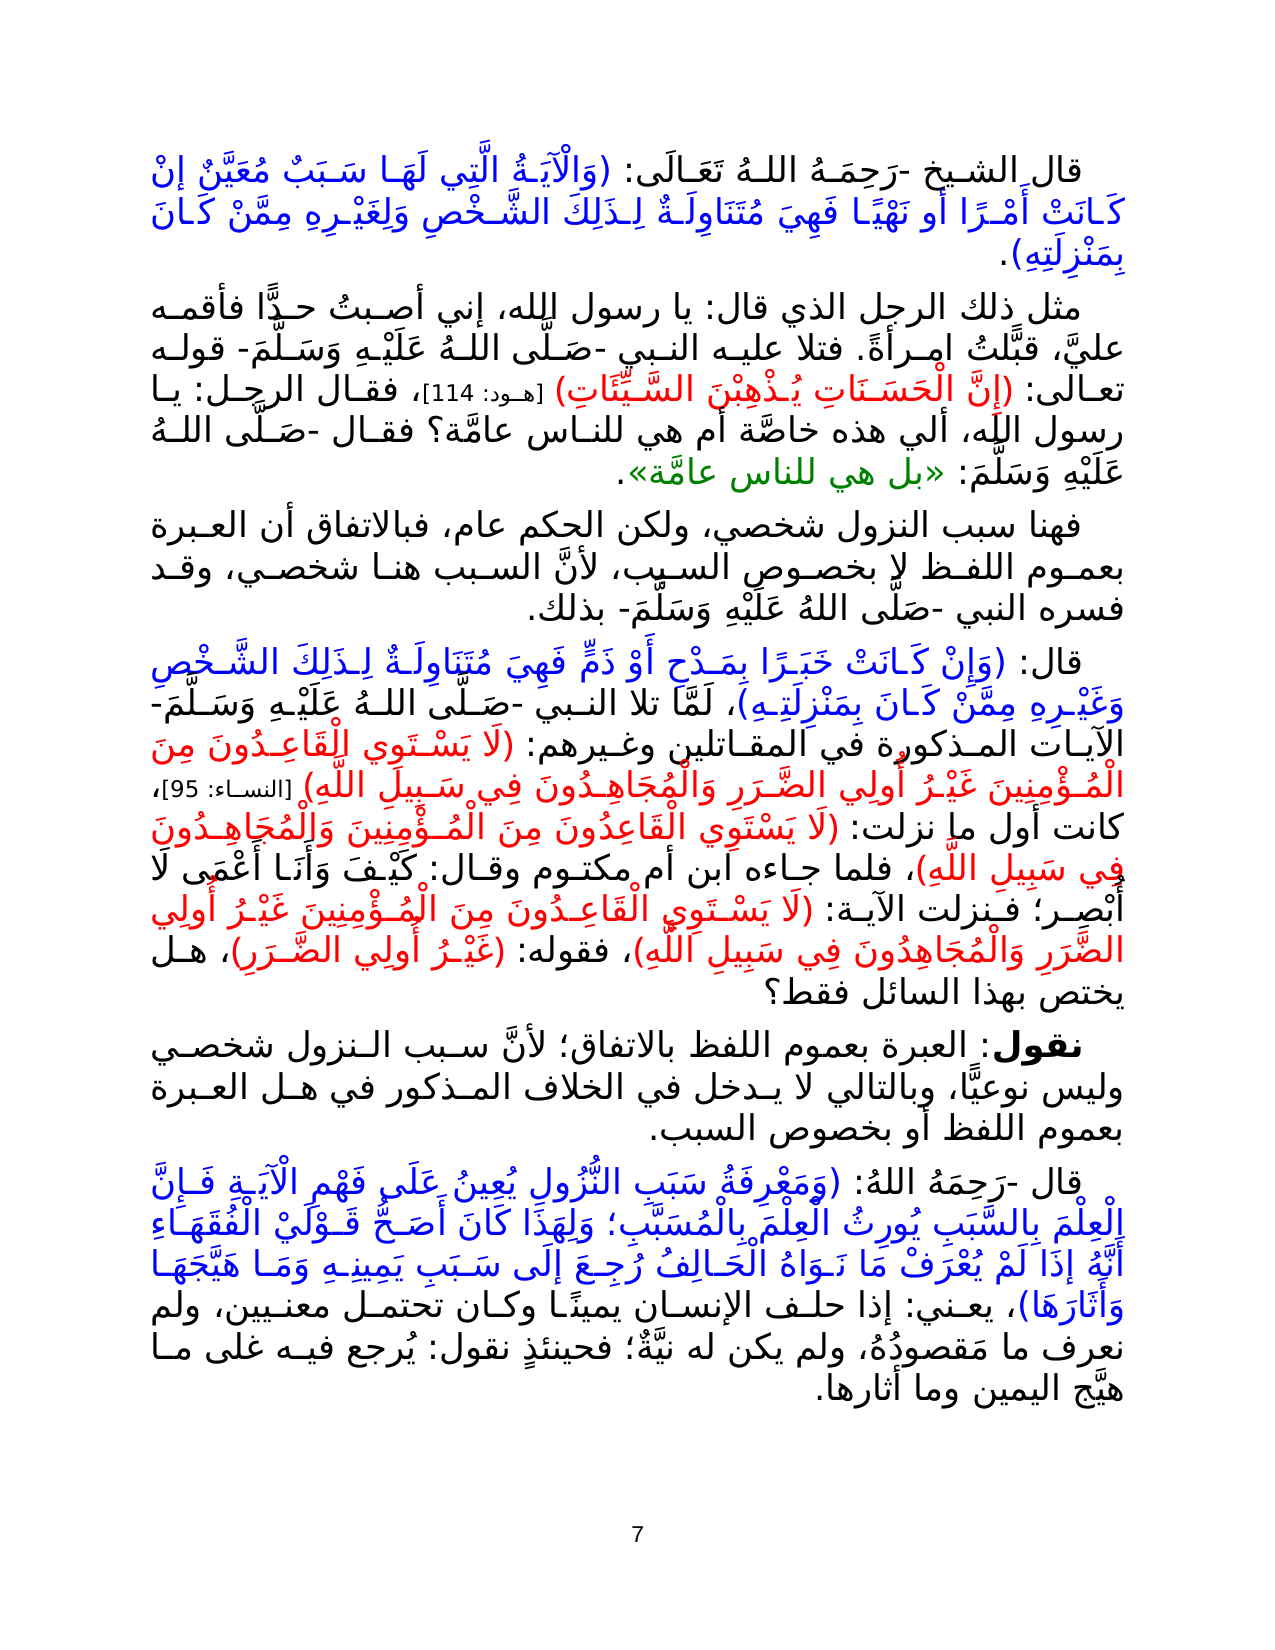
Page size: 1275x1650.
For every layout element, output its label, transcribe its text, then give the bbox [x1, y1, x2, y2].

text قال -رَحِمَهُ اللهُ: (وَمَعْرِفَةُ سَبَبِ النُّزُولِ يُعِينُ عَلَى فَهْمِ الْآيَةِ فَإِنَّ الْعِلْمَ بِالسَّبَبِ يُورِثُ الْعِلْمَ بِالْمُسَبَّبِ؛ وَلِهَذَا كَانَ أَصَحُّ قَوْلَيْ الْفُقَهَاءِ أَنَّهُ إذَا لَمْ يُعْرَفْ مَا نَوَاهُ الْحَالِفُ رُجِعَ إلَى سَبَبِ يَمِينِهِ وَمَا هَيَّجَهَا وَأَثَارَهَا)، يعني: إذا حلف الإنسان يمينًا وكان تحتمل معنيين، ولم نعرف ما مَقصودُهُ، ولم يكن له نيَّةٌ؛ فحينئذٍ نقول: يُرجع فيه غلى ما هيَّج اليمين وما أثارها. [150, 1161, 1125, 1409]
text نقول: العبرة بعموم اللفظ بالاتفاق؛ لأنَّ سبب النزول شخصي وليس نوعيًّا، وبالتالي لا يدخل في الخلاف المذكور في هل العبرة بعموم اللفظ أو بخصوص السبب. [150, 1025, 1125, 1149]
text فهنا سبب النزول شخصي، ولكن الحكم عام، فبالاتفاق أن العبرة بعموم اللفظ لا بخصوص السبب، لأنَّ السبب هنا شخصي، وقد فسره النبي -صَلَّى اللهُ عَلَيْهِ وَسَلَّمَ- بذلك. [150, 505, 1125, 629]
text قال الشيخ -رَحِمَهُ اللهُ تَعَالَى: (وَالْآيَةُ الَّتِي لَهَا سَبَبٌ مُعَيَّنٌ إنْ كَانَتْ أَمْرًا أو نَهْيًا فَهِيَ مُتَنَاوِلَةٌ لِذَلِكَ الشَّخْصِ وَلِغَيْرِهِ مِمَّنْ كَانَ بِمَنْزِلَتِهِ). [150, 150, 1125, 274]
text قال: (وَإِنْ كَانَتْ خَبَرًا بِمَدْحِ أَوْ ذَمٍّ فَهِيَ مُتَنَاوِلَةٌ لِذَلِكَ الشَّخْصِ وَغَيْرِهِ مِمَّنْ كَانَ بِمَنْزِلَتِهِ)، لَمَّا تلا النبي -صَلَّى اللهُ عَلَيْهِ وَسَلَّمَ- الآيات المذكورة في المقاتلين وغيرهم: ﴿لَا يَسْتَوِي الْقَاعِدُونَ مِنَ الْمُؤْمِنِينَ غَيْرُ أُولِي الضَّرَرِ وَالْمُجَاهِدُونَ فِي سَبِيلِ اللَّهِ﴾ [النساء: 95]، كانت أول ما نزلت: ﴿لَا يَسْتَوِي الْقَاعِدُونَ مِنَ الْمُؤْمِنِينَ وَالْمُجَاهِدُونَ فِي سَبِيلِ اللَّهِ﴾، فلما جاءه ابن أم مكتوم وقال: كَيْفَ وَأَنَا أَعْمَى لَا أُبْصِر؛ فنزلت الآية: ﴿لَا يَسْتَوِي الْقَاعِدُونَ مِنَ الْمُؤْمِنِينَ غَيْرُ أُولِي الضَّرَرِ وَالْمُجَاهِدُونَ فِي سَبِيلِ اللَّهِ﴾، فقوله: ﴿غَيْرُ أُولِي الضَّرَرِ﴾، هل يختص بهذا السائل فقط؟ [150, 641, 1125, 1012]
text مثل ذلك الرجل الذي قال: يا رسول الله، إني أصبتُ حدًّا فأقمه عليَّ، قبًّلتُ امرأةً. فتلا عليه النبي -صَلَّى اللهُ عَلَيْهِ وَسَلَّمَ- قوله تعالى: ﴿إِنَّ الْحَسَنَاتِ يُذْهِبْنَ السَّيِّئَاتِ﴾ [هود: 114]، فقال الرجل: يا رسول الله، ألي هذه خاصَّة أم هي للناس عامَّة؟ فقال -صَلَّى اللهُ عَلَيْهِ وَسَلَّمَ: «بل هي للناس عامَّة». [150, 286, 1125, 492]
